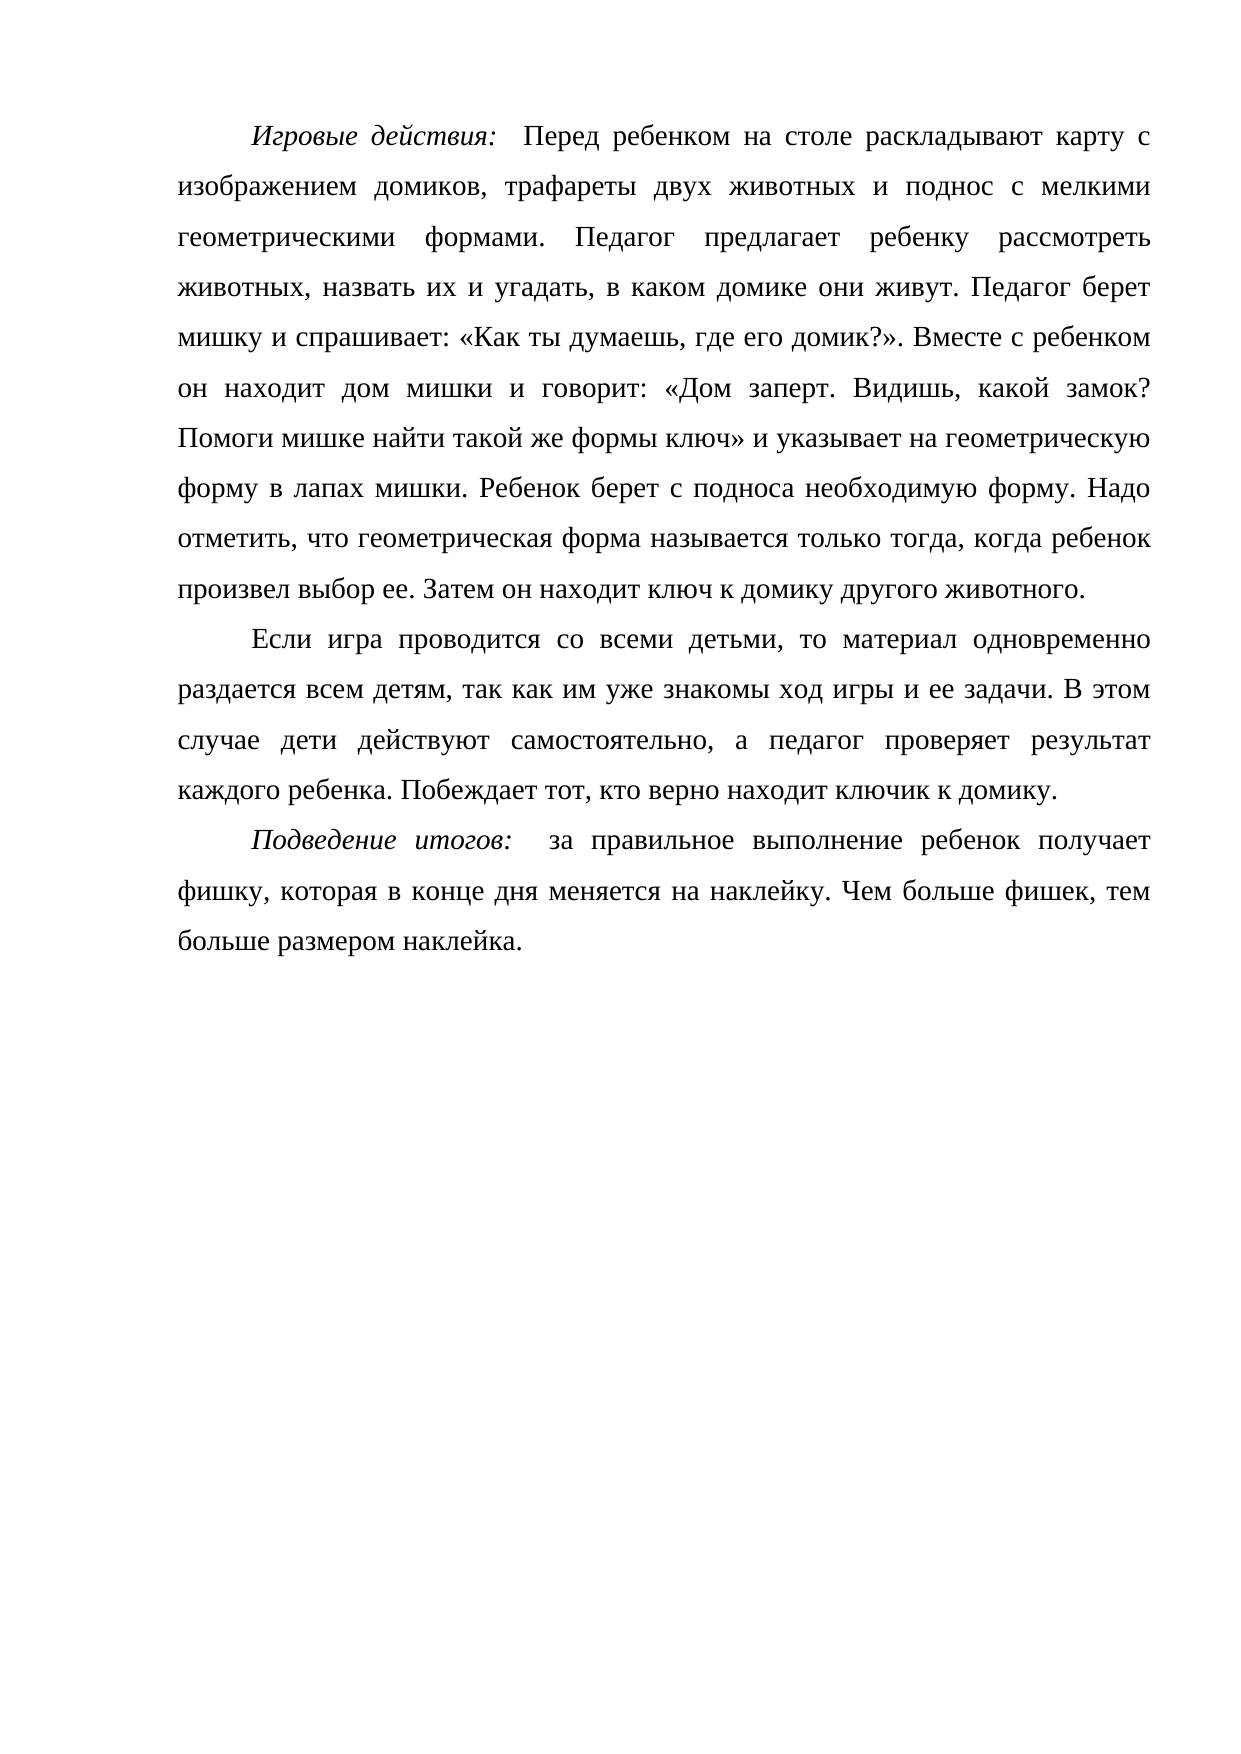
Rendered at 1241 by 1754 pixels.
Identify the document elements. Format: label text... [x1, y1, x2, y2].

text Подведение итогов: за правильное выполнение ребенок получает фишку, которая в конце дня меняется на наклейку. Чем больше фишек, тем больше размером наклейка. [177, 822, 1152, 957]
text Если игра проводится со всеми детьми, то материал одновременно раздается всем детям, так как им уже знакомы ход игры и ее задачи. В этом случае дети действуют самостоятельно, а педагог проверяет результат каждого ребенка. Побеждает тот, кто верно находит ключик к домику. [177, 621, 1152, 806]
text Игровые действия: Перед ребенком на столе раскладывают карту с изображением домиков, трафареты двух животных и поднос с мелкими геометрическими формами. Педагог предлагает ребенку рассмотреть животных, назвать их и угадать, в каком домике они живут. Педагог берет мишку и спрашивает: «Как ты думаешь, где его домик?». Вместе с ребенком он находит дом мишки и говорит: «Дом заперт. Видишь, какой замок? Помоги мишке найти такой же формы ключ» и указывает на геометрическую форму в лапах мишки. Ребенок берет с подноса необходимую форму. Надо отметить, что геометрическая форма называется только тогда, когда ребенок произвел выбор ее. Затем он находит ключ к домику другого животного. [177, 118, 1152, 604]
